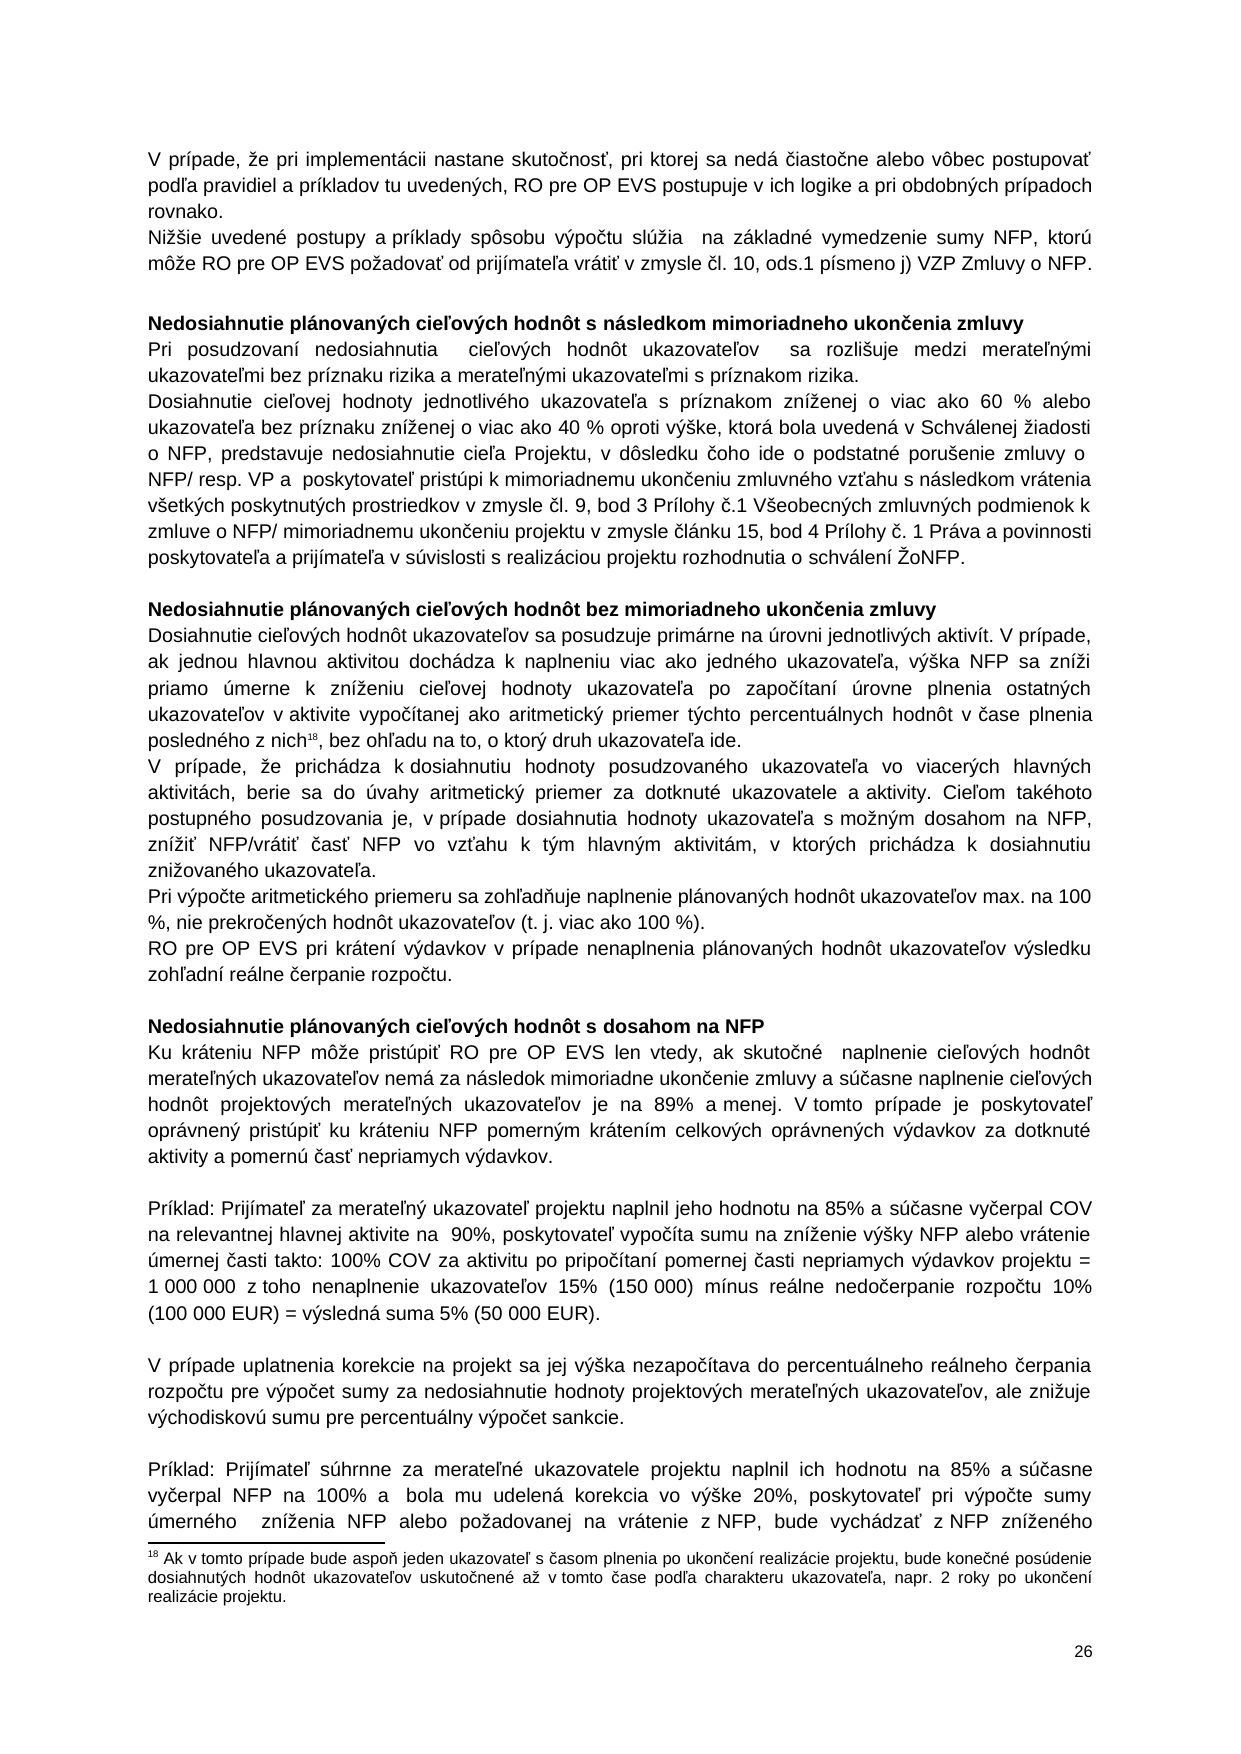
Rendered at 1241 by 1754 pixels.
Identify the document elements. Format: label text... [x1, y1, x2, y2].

text Nedosiahnutie plánovaných cieľových hodnôt s následkom mimoriadneho ukončenia zmluvy [148, 312, 1092, 334]
text RO pre OP EVS pri krátení výdavkov v prípade nenaplnenia plánovaných hodnôt ukazovateľov výsledku zohľadní reálne čerpanie rozpočtu. [148, 937, 1092, 986]
text Ku kráteniu NFP môže pristúpiť RO pre OP EVS len vtedy, ak skutočné naplnenie cieľových hodnôt merateľných ukazovateľov nemá za následok mimoriadne ukončenie zmluvy a súčasne naplnenie cieľových hodnôt projektových merateľných ukazovateľov je na 89% a menej. V tomto prípade je poskytovateľ oprávnený pristúpiť ku kráteniu NFP pomerným krátením celkových oprávnených výdavkov za dotknuté aktivity a pomernú časť nepriamych výdavkov. [148, 1041, 1092, 1168]
text Pri posudzovaní nedosiahnutia cieľových hodnôt ukazovateľov sa rozlišuje medzi merateľnými ukazovateľmi bez príznaku rizika a merateľnými ukazovateľmi s príznakom rizika. [148, 338, 1092, 387]
text Nedosiahnutie plánovaných cieľových hodnôt bez mimoriadneho ukončenia zmluvy [148, 598, 1092, 621]
text Pri výpočte aritmetického priemeru sa zohľadňuje naplnenie plánovaných hodnôt ukazovateľov max. na 100 %, nie prekročených hodnôt ukazovateľov (t. j. viac ako 100 %). [148, 885, 1092, 933]
text Dosiahnutie cieľovej hodnoty jednotlivého ukazovateľa s príznakom zníženej o viac ako 60 % alebo ukazovateľa bez príznaku zníženej o viac ako 40 % oproti výške, ktorá bola uvedená v Schválenej žiadosti o NFP, predstavuje nedosiahnutie cieľa Projektu, v dôsledku čoho ide o podstatné porušenie zmluvy o NFP/ resp. VP a poskytovateľ pristúpi k mimoriadnemu ukončeniu zmluvného vzťahu s následkom vrátenia všetkých poskytnutých prostriedkov v zmysle čl. 9, bod 3 Prílohy č.1 Všeobecných zmluvných podmienok k zmluve o NFP/ mimoriadnemu ukončeniu projektu v zmysle článku 15, bod 4 Prílohy č. 1 Práva a povinnosti poskytovateľa a prijímateľa v súvislosti s realizáciou projektu rozhodnutia o schválení ŽoNFP. [148, 390, 1092, 569]
text Dosiahnutie cieľových hodnôt ukazovateľov sa posudzuje primárne na úrovni jednotlivých aktivít. V prípade, ak jednou hlavnou aktivitou dochádza k naplneniu viac ako jedného ukazovateľa, výška NFP sa zníži priamo úmerne k zníženiu cieľovej hodnoty ukazovateľa po započítaní úrovne plnenia ostatných ukazovateľov v aktivite vypočítanej ako aritmetický priemer týchto percentuálnych hodnôt v čase plnenia posledného z nich, bez ohľadu na to, o ktorý druh ukazovateľa ide. [148, 624, 1092, 751]
text V prípade, že prichádza k dosiahnutiu hodnoty posudzovaného ukazovateľa vo viacerých hlavných aktivitách, berie sa do úvahy aritmetický priemer za dotknuté ukazovatele a aktivity. Cieľom takéhoto postupného posudzovania je, v prípade dosiahnutia hodnoty ukazovateľa s možným dosahom na NFP, znížiť NFP/vrátiť časť NFP vo vzťahu k tým hlavným aktivitám, v ktorých prichádza k dosiahnutiu znižovaného ukazovateľa. [148, 754, 1092, 881]
text V prípade uplatnenia korekcie na projekt sa jej výška nezapočítava do percentuálneho reálneho čerpania rozpočtu pre výpočet sumy za nedosiahnutie hodnoty projektových merateľných ukazovateľov, ale znižuje východiskovú sumu pre percentuálny výpočet sankcie. [148, 1353, 1092, 1428]
text Príklad: Prijímateľ za merateľný ukazovateľ projektu naplnil jeho hodnotu na 85% a súčasne vyčerpal COV na relevantnej hlavnej aktivite na 90%, poskytovateľ vypočíta sumu na zníženie výšky NFP alebo vrátenie úmernej časti takto: 100% COV za aktivitu po pripočítaní pomernej časti nepriamych výdavkov projektu = 1 000 000 z toho nenaplnenie ukazovateľov 15% (150 000) mínus reálne nedočerpanie rozpočtu 10% (100 000 EUR) = výsledná suma 5% (50 000 EUR). [148, 1197, 1092, 1324]
text Nižšie uvedené postupy a príklady spôsobu výpočtu slúžia na základné vymedzenie sumy NFP, ktorú môže RO pre OP EVS požadovať od prijímateľa vrátiť v zmysle čl. 10, ods.1 písmeno j) VZP Zmluvy o NFP. [148, 226, 1092, 308]
text V prípade, že pri implementácii nastane skutočnosť, pri ktorej sa nedá čiastočne alebo vôbec postupovať podľa pravidiel a príkladov tu uvedených, RO pre OP EVS postupuje v ich logike a pri obdobných prípadoch rovnako. [148, 148, 1092, 222]
text Nedosiahnutie plánovaných cieľových hodnôt s dosahom na NFP [148, 1015, 1092, 1038]
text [148, 1458, 1092, 1532]
